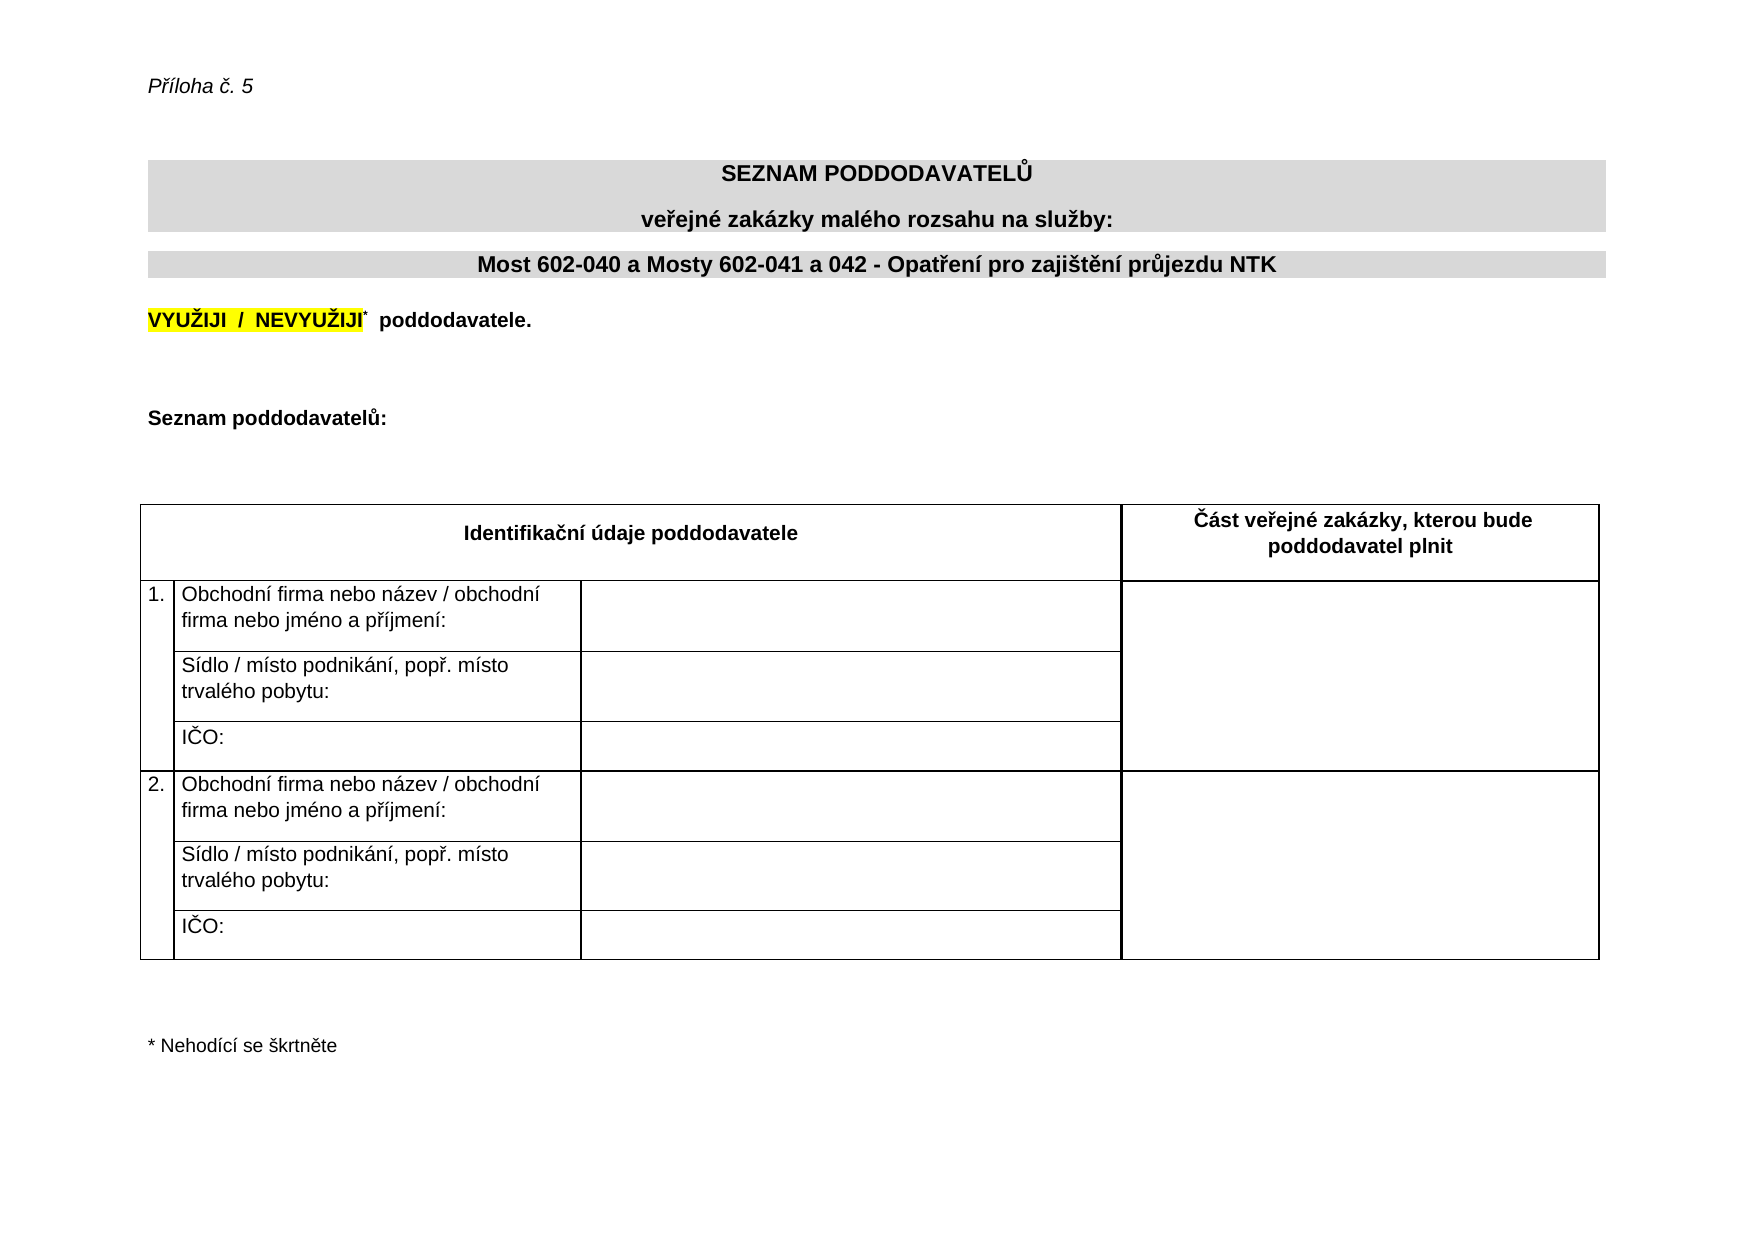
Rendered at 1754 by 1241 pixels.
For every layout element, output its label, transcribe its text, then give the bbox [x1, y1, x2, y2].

table_cell 2. [141, 772, 173, 959]
table_cell [1123, 582, 1598, 770]
table_header Část veřejné zakázky, kterou bude poddodavatel plnit [1123, 505, 1598, 580]
table_cell Obchodní firma nebo název / obchodní firma nebo jméno a příjmení: [175, 581, 580, 651]
table_cell Sídlo / místo podnikání, popř. místo trvalého pobytu: [175, 842, 580, 910]
text veřejné zakázky malého rozsahu na služby: [148, 206, 1606, 232]
text VYUŽIJI / NEVYUŽIJI* poddodavatele. [363, 308, 1606, 332]
table_cell [582, 652, 1120, 721]
text * Nehodící se škrtněte [148, 1034, 1606, 1072]
text Seznam poddodavatelů: [148, 406, 1606, 430]
table_cell [1123, 772, 1598, 959]
text SEZNAM PODDODAVATELŮ [148, 160, 1606, 186]
table_header Identifikační údaje poddodavatele [141, 505, 1120, 580]
table_cell [582, 772, 1120, 841]
table_cell IČO: [175, 722, 580, 770]
title Most 602-040 a Mosty 602-041 a 042 - Opatření pro zajištění průjezdu NTK [148, 251, 1606, 278]
table_cell [582, 911, 1120, 959]
table_cell Obchodní firma nebo název / obchodní firma nebo jméno a příjmení: [175, 772, 580, 841]
table_cell 1. [141, 581, 173, 770]
table_cell Sídlo / místo podnikání, popř. místo trvalého pobytu: [175, 652, 580, 721]
table_cell IČO: [175, 911, 580, 959]
table_cell [582, 842, 1120, 910]
table_cell [582, 722, 1120, 770]
table_cell [582, 581, 1120, 651]
